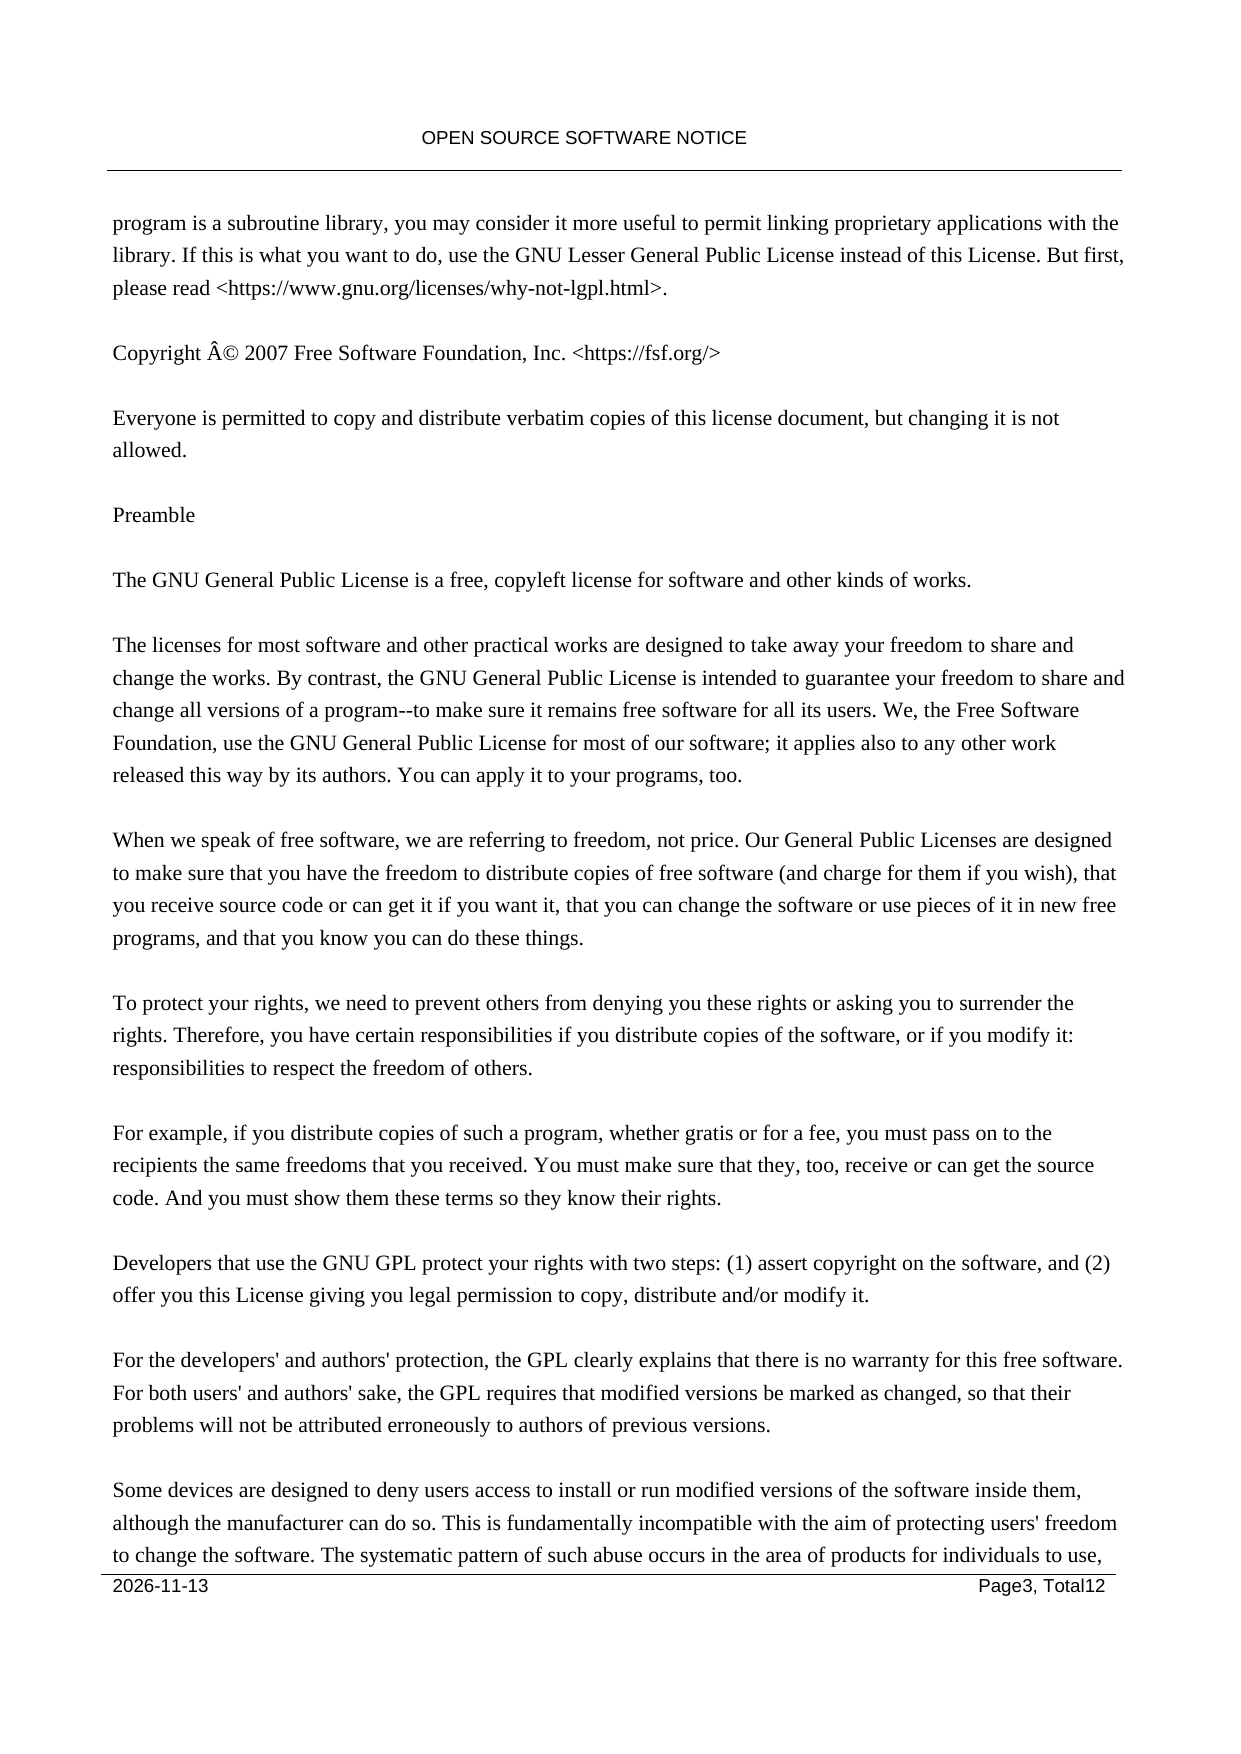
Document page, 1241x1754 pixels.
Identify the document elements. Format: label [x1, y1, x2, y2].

text [112, 206, 1128, 1571]
